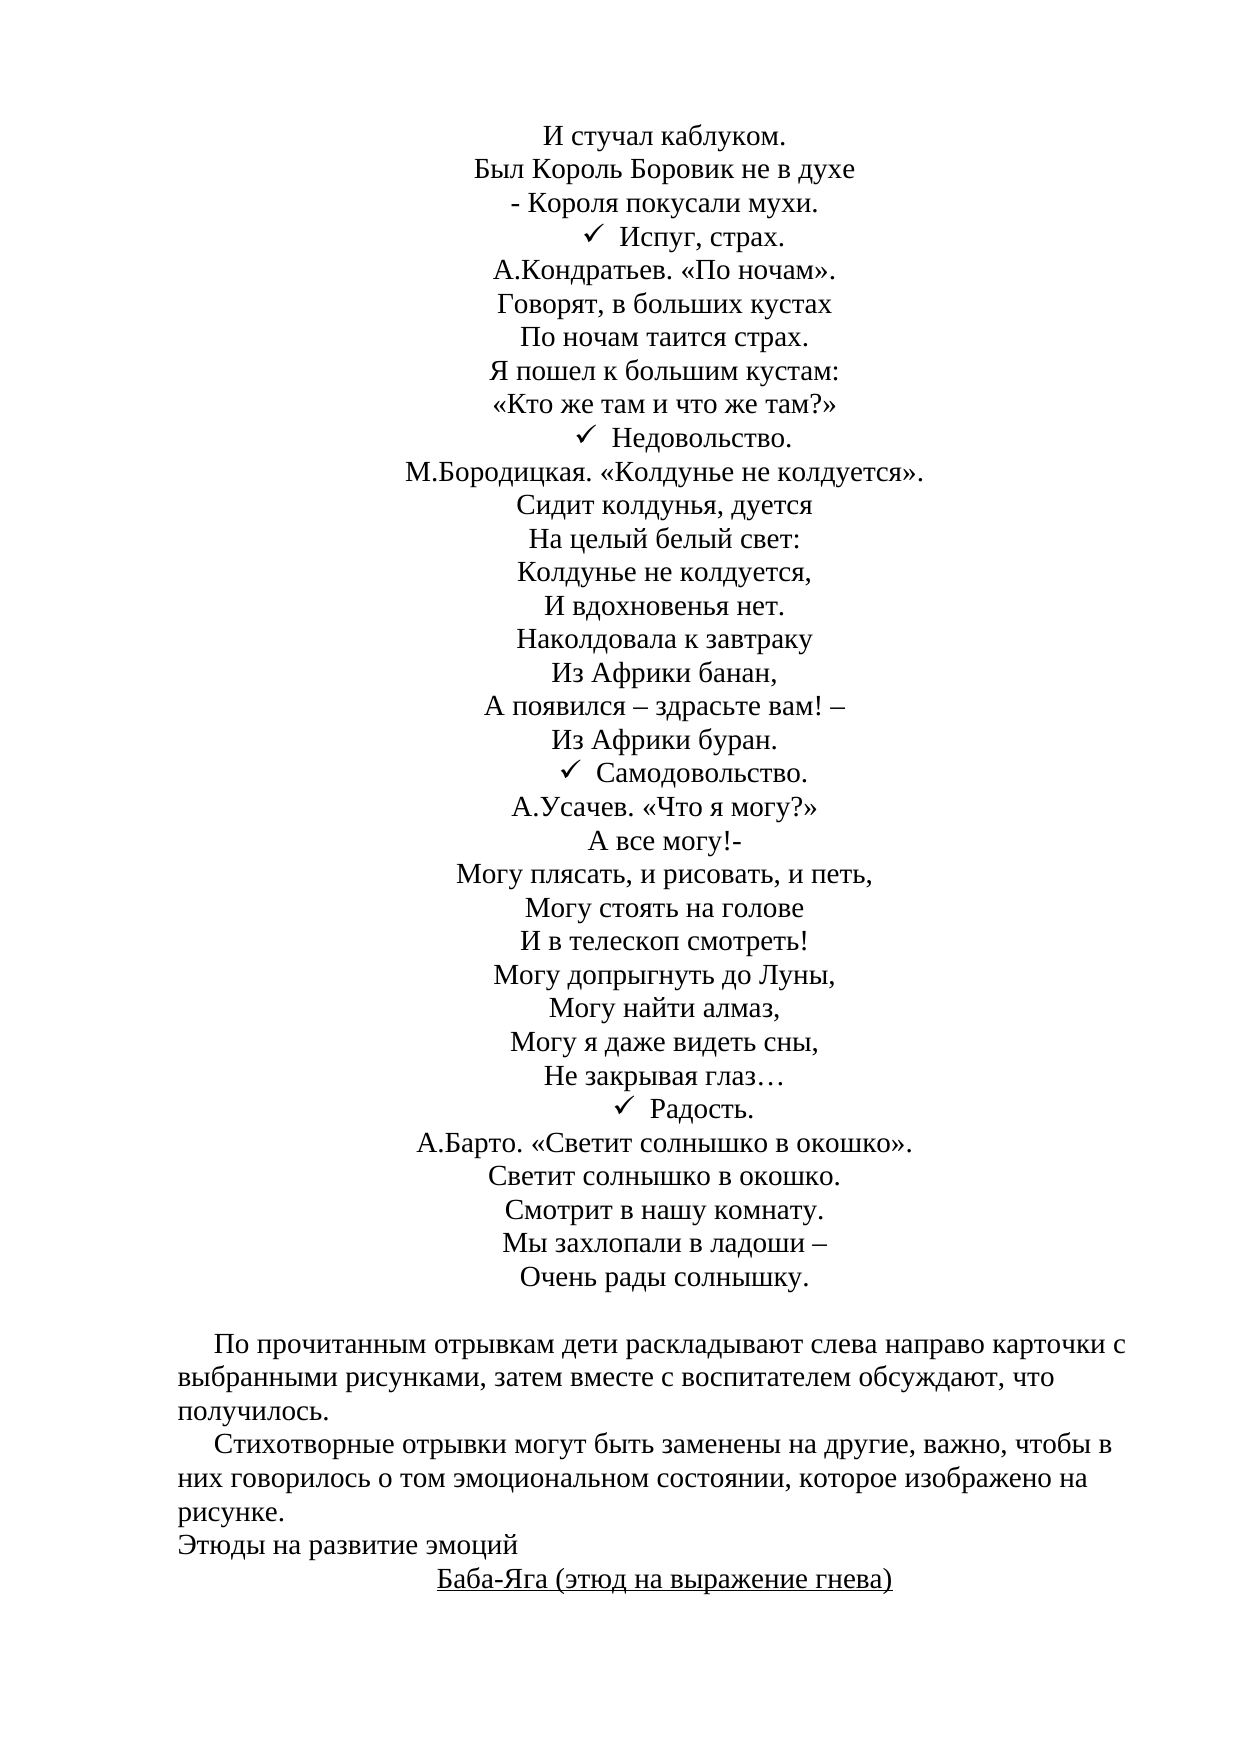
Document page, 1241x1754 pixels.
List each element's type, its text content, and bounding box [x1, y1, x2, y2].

text А появился – здрасьте вам! – [177, 688, 1152, 722]
text Очень рады солнышку. [177, 1259, 1152, 1292]
text По прочитанным отрывкам дети раскладывают слева направо карточки с выбранными рисунками, затем вместе с воспитателем обсуждают, что получилось. [177, 1326, 1152, 1427]
list Испуг, страх. [215, 219, 1152, 252]
text Говорят, в больших кустах [177, 286, 1152, 319]
text А.Кондратьев. «По ночам». [177, 252, 1152, 286]
text Стихотворные отрывки могут быть заменены на другие, важно, чтобы в них говорилось о том эмоциональном состоянии, которое изображено на рисунке. [177, 1427, 1152, 1527]
text А.Усачев. «Что я могу?» [177, 789, 1152, 823]
text Могу допрыгнуть до Луны, [177, 957, 1152, 991]
text Могу найти алмаз, [177, 991, 1152, 1024]
text «Кто же там и что же там?» [177, 387, 1152, 420]
text Колдунье не колдуется, [177, 554, 1152, 588]
text Из Африки банан, [177, 655, 1152, 688]
list Радость. [215, 1091, 1152, 1125]
text Могу стоять на голове [177, 890, 1152, 923]
text А все могу!- [177, 823, 1152, 856]
text Светит солнышко в окошко. [177, 1158, 1152, 1192]
text Не закрывая глаз… [177, 1058, 1152, 1091]
text На целый белый свет: [177, 521, 1152, 554]
text А.Барто. «Светит солнышко в окошко». [177, 1125, 1152, 1158]
list Недовольство. [215, 420, 1152, 454]
list Самодовольство. [215, 756, 1152, 789]
text - Короля покусали мухи. [177, 185, 1152, 219]
text Я пошел к большим кустам: [177, 353, 1152, 387]
text Баба-Яга (этюд на выражение гнева) [177, 1561, 1152, 1594]
text М.Бородицкая. «Колдунье не колдуется». [177, 454, 1152, 487]
text Был Король Боровик не в духе [177, 152, 1152, 185]
text И в телескоп смотреть! [177, 923, 1152, 957]
text Наколдовала к завтраку [177, 621, 1152, 655]
text И стучал каблуком. [177, 118, 1152, 152]
text Мы захлопали в ладоши – [177, 1225, 1152, 1259]
text Могу я даже видеть сны, [177, 1024, 1152, 1058]
text По ночам таится страх. [177, 319, 1152, 353]
text Смотрит в нашу комнату. [177, 1192, 1152, 1225]
text Из Африки буран. [177, 722, 1152, 756]
text И вдохновенья нет. [177, 588, 1152, 621]
text Могу плясать, и рисовать, и петь, [177, 856, 1152, 890]
text Сидит колдунья, дуется [177, 487, 1152, 521]
text Этюды на развитие эмоций [177, 1527, 1152, 1561]
